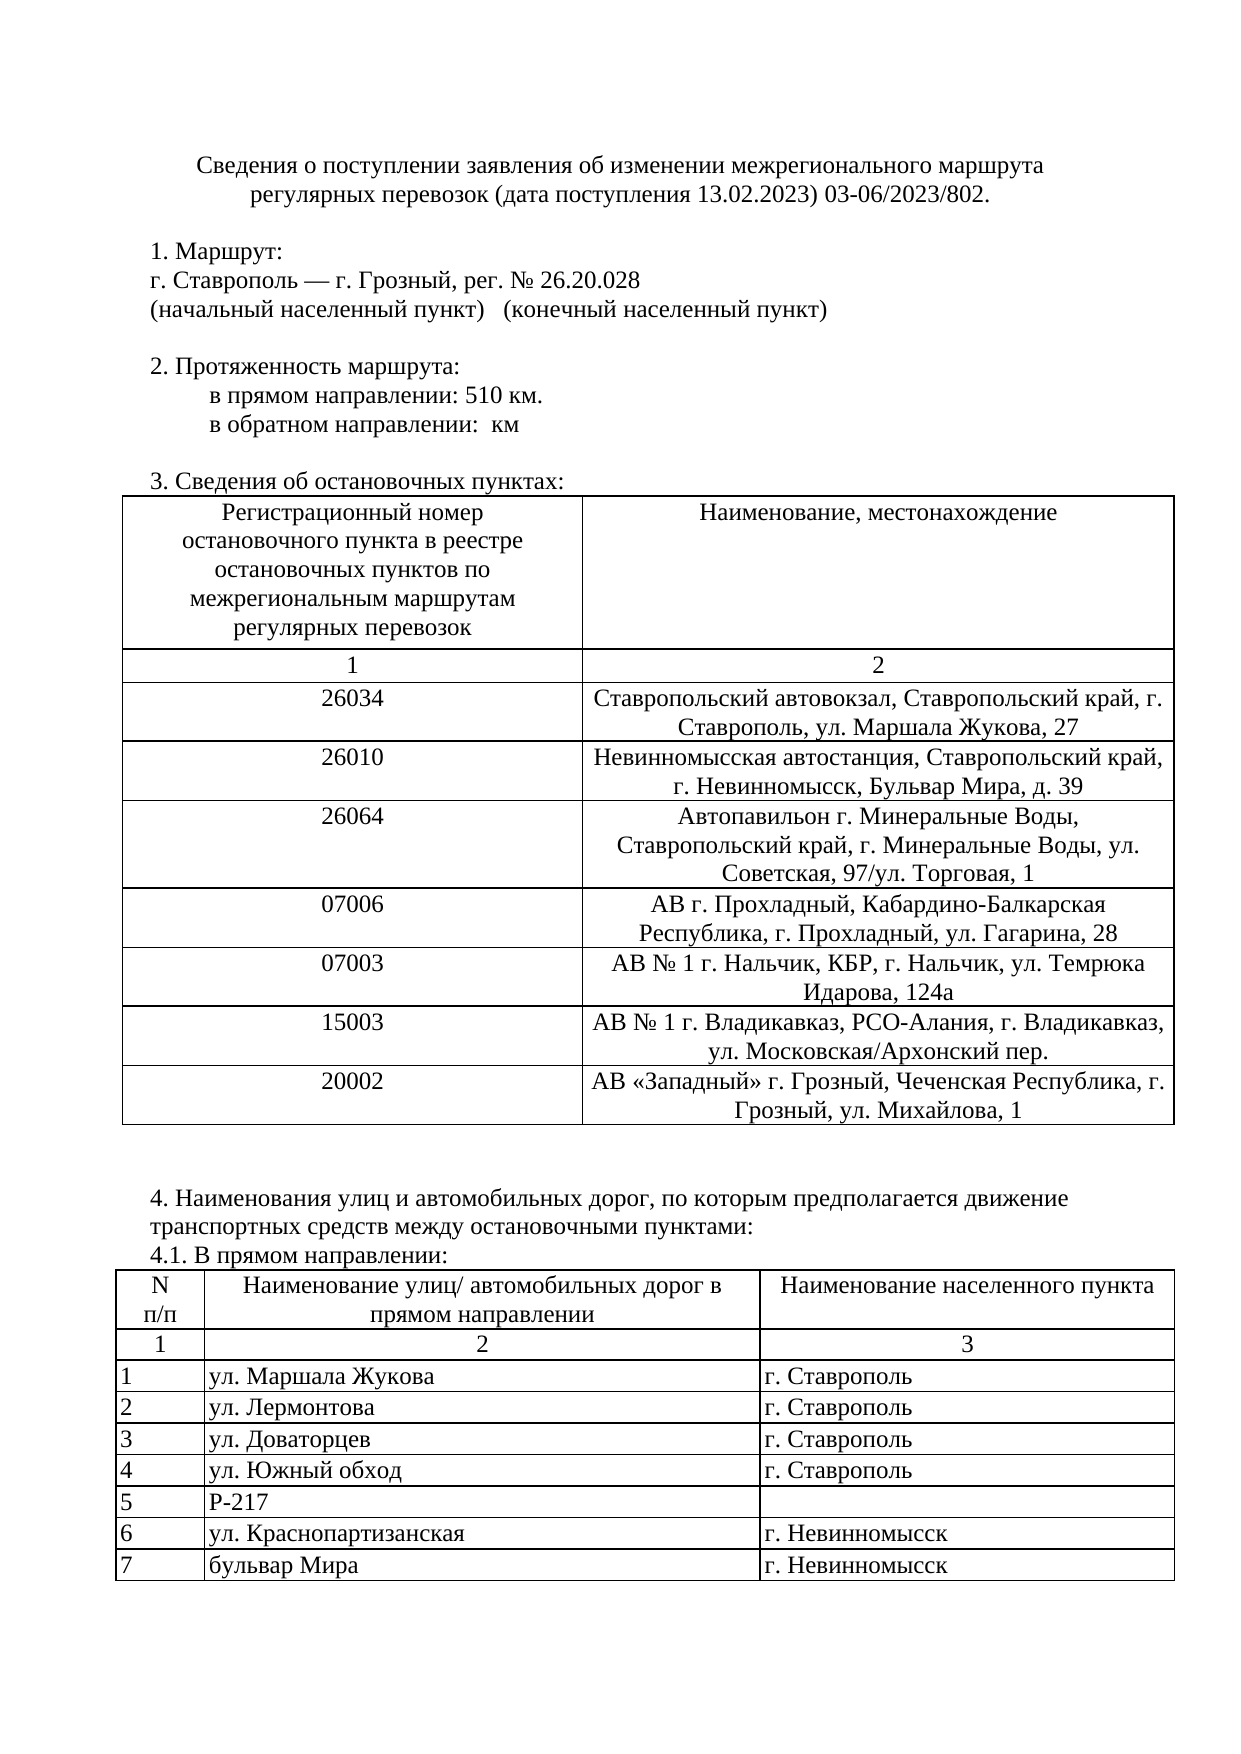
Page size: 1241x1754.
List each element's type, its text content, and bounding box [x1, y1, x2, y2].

table_cell бульвар Мира [205, 1550, 759, 1579]
table_header N п/п [117, 1271, 204, 1328]
table_cell 3 [761, 1330, 1174, 1359]
table_cell г. Невинномысск [761, 1518, 1174, 1548]
table_cell [761, 1487, 1174, 1517]
text 3. Сведения об остановочных пунктах: [150, 466, 1090, 495]
table_cell Ставропольский автовокзал, Ставропольский край, г. Ставрополь, ул. Маршала Жукова, 27 [583, 683, 1173, 740]
text 1. Маршрут: [150, 236, 1090, 265]
table_cell 1 [117, 1361, 204, 1391]
table_cell ул. Доваторцев [205, 1424, 759, 1454]
table_cell АВ № 1 г. Владикавказ, РСО-Алания, г. Владикавказ, ул. Московская/Архонский пер. [583, 1007, 1173, 1064]
text 2. Протяженность маршрута: [150, 351, 1090, 380]
table_cell ул. Краснопартизанская [205, 1518, 759, 1548]
table_cell ул. Маршала Жукова [205, 1361, 759, 1391]
table_header Наименование населенного пункта [761, 1271, 1174, 1328]
table_header Наименование, местонахождение [583, 497, 1173, 648]
table_cell 07006 [123, 889, 582, 946]
table_cell 2 [583, 650, 1173, 681]
table_cell 3 [117, 1424, 204, 1454]
table_cell 2 [205, 1330, 759, 1359]
table_cell 7 [117, 1550, 204, 1579]
table_cell 6 [117, 1518, 204, 1548]
table_cell 4 [117, 1455, 204, 1485]
text г. Ставрополь — г. Грозный, рег. № 26.20.028 [150, 265, 1090, 294]
table_cell АВ № 1 г. Нальчик, КБР, г. Нальчик, ул. Темрюка Идарова, 124а [583, 948, 1173, 1005]
table_cell 07003 [123, 948, 582, 1005]
table_cell АВ «Западный» г. Грозный, Чеченская Республика, г. Грозный, ул. Михайлова, 1 [583, 1066, 1173, 1123]
table_header Наименование улиц/ автомобильных дорог в прямом направлении [205, 1271, 759, 1328]
text 4. Наименования улиц и автомобильных дорог, по которым предполагается движение транспортных средств между остановочными пунктами: [150, 1183, 1090, 1240]
table_cell 2 [117, 1392, 204, 1422]
text в обратном направлении: км [150, 409, 1090, 437]
table_cell 15003 [123, 1007, 582, 1064]
table_cell г. Ставрополь [761, 1392, 1174, 1422]
table_cell 20002 [123, 1066, 582, 1123]
table_cell г. Невинномысск [761, 1550, 1174, 1579]
table_cell 1 [123, 650, 582, 681]
table_cell 26034 [123, 683, 582, 740]
table_cell ул. Лермонтова [205, 1392, 759, 1422]
table_cell 5 [117, 1487, 204, 1517]
text Сведения о поступлении заявления об изменении межрегионального маршрута регулярных перевозок (дата поступления 13.02.2023) 03-06/2023/802. [150, 150, 1090, 207]
table_cell АВ г. Прохладный, Кабардино-Балкарская Республика, г. Прохладный, ул. Гагарина, 28 [583, 889, 1173, 946]
table_cell 1 [117, 1330, 204, 1359]
table_cell Автопавильон г. Минеральные Воды, Ставропольский край, г. Минеральные Воды, ул. Советская, 97/ул. Торговая, 1 [583, 801, 1173, 887]
text 4.1. В прямом направлении: [150, 1240, 1090, 1269]
text в прямом направлении: 510 км. [150, 380, 1090, 409]
table_cell ул. Южный обход [205, 1455, 759, 1485]
text (начальный населенный пункт) (конечный населенный пункт) [150, 294, 1090, 322]
table_cell Р-217 [205, 1487, 759, 1517]
table_cell 26064 [123, 801, 582, 887]
table_cell г. Ставрополь [761, 1424, 1174, 1454]
table_cell Невинномысская автостанция, Ставропольский край, г. Невинномысск, Бульвар Мира, д. 39 [583, 742, 1173, 799]
table_header Регистрационный номер остановочного пункта в реестре остановочных пунктов по межрегиональным маршрутам регулярных перевозок [123, 497, 582, 648]
table_cell г. Ставрополь [761, 1361, 1174, 1391]
table_cell г. Ставрополь [761, 1455, 1174, 1485]
table_cell 26010 [123, 742, 582, 799]
